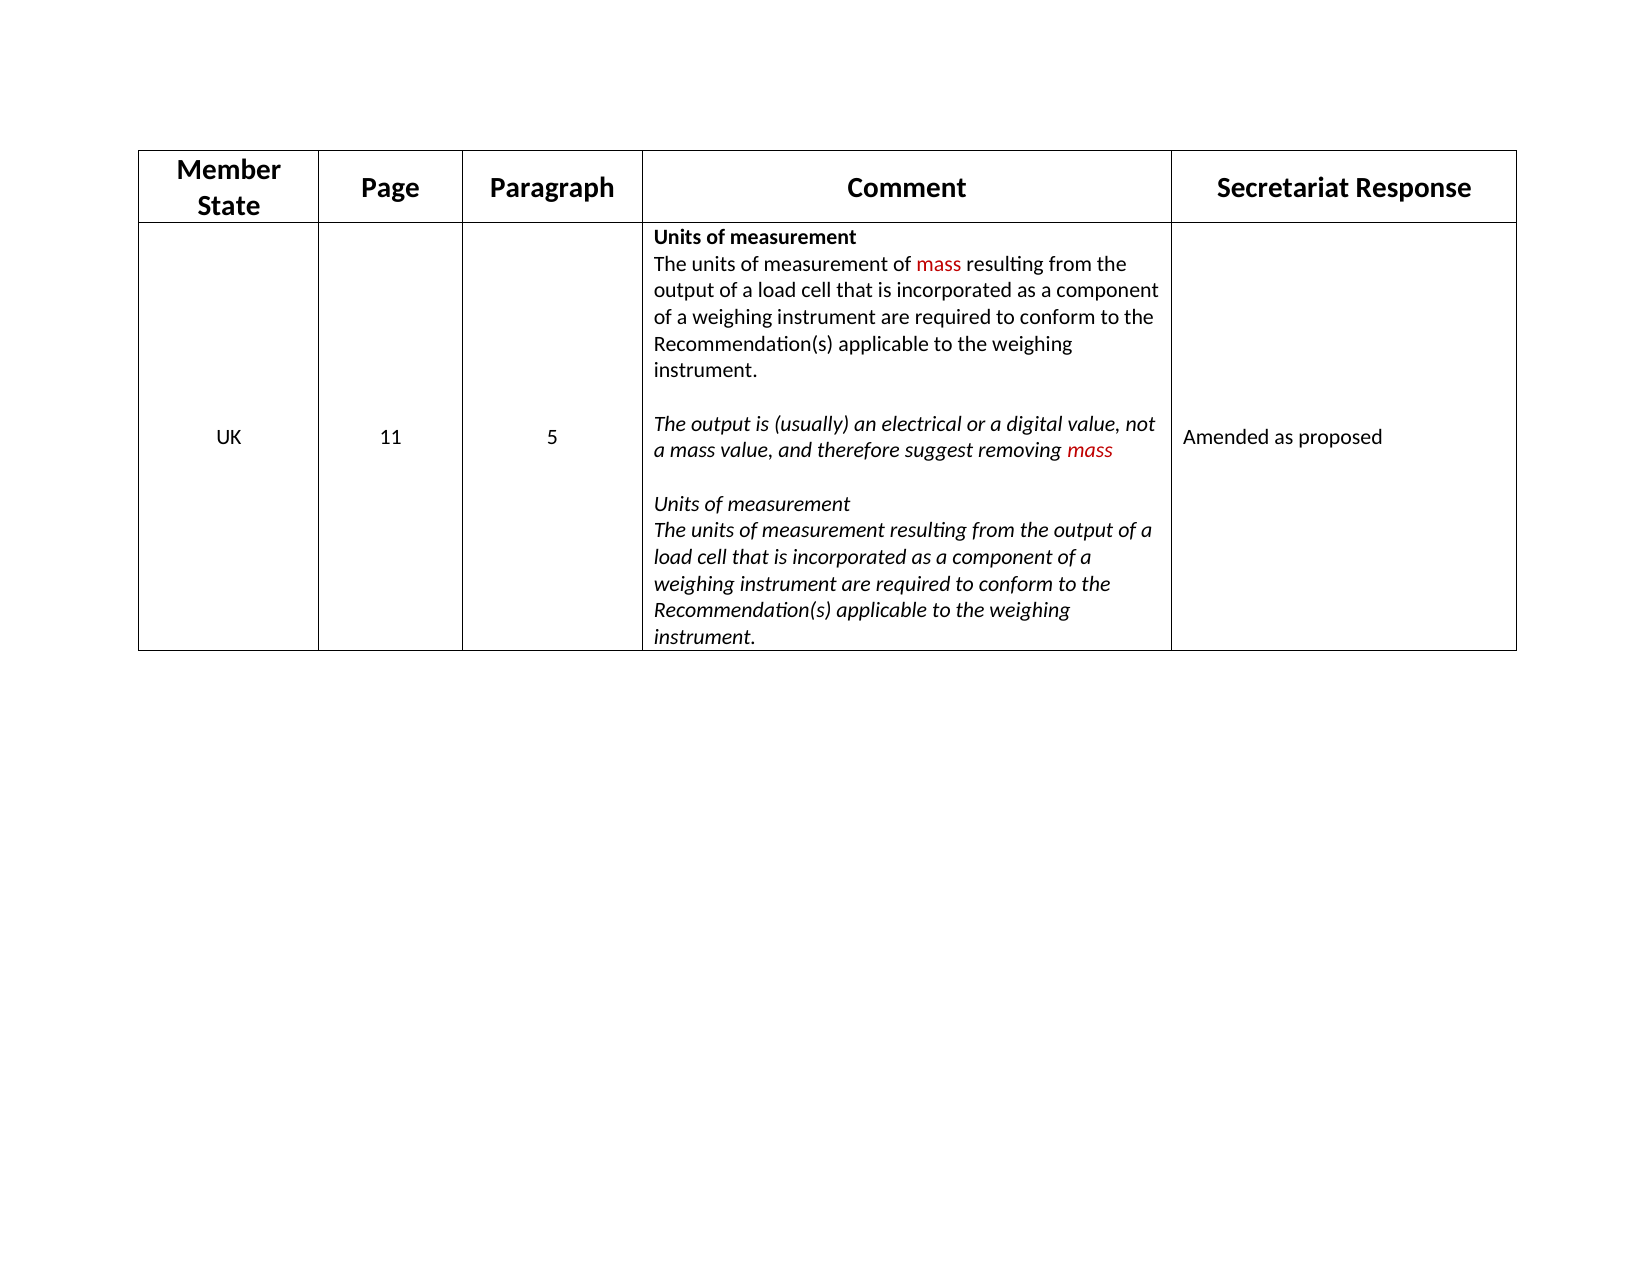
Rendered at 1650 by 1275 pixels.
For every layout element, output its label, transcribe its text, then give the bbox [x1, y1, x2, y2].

table_header Member State [139, 151, 318, 222]
table_cell Units of measurement The units of measurement of mass resulting from the output of a load cell that is incorporated as a component of a weighing instrument are required to conform to the Recommendation(s) applicable to the weighing instrument. The output is (usually) an electrical or a digital value, not a mass value, and therefore suggest removing mass Units of measurement The units of measurement resulting from the output of a load cell that is incorporated as a component of a weighing instrument are required to conform to the Recommendation(s) applicable to the weighing instrument. [643, 223, 1171, 650]
table_header Comment [643, 151, 1171, 222]
table_header Secretariat Response [1172, 151, 1516, 222]
table_header Paragraph [463, 151, 642, 222]
table_cell 5 [463, 223, 642, 650]
table_header Page [319, 151, 462, 222]
table_cell 11 [319, 223, 462, 650]
table_cell Amended as proposed [1172, 223, 1516, 650]
table_cell UK [139, 223, 318, 650]
